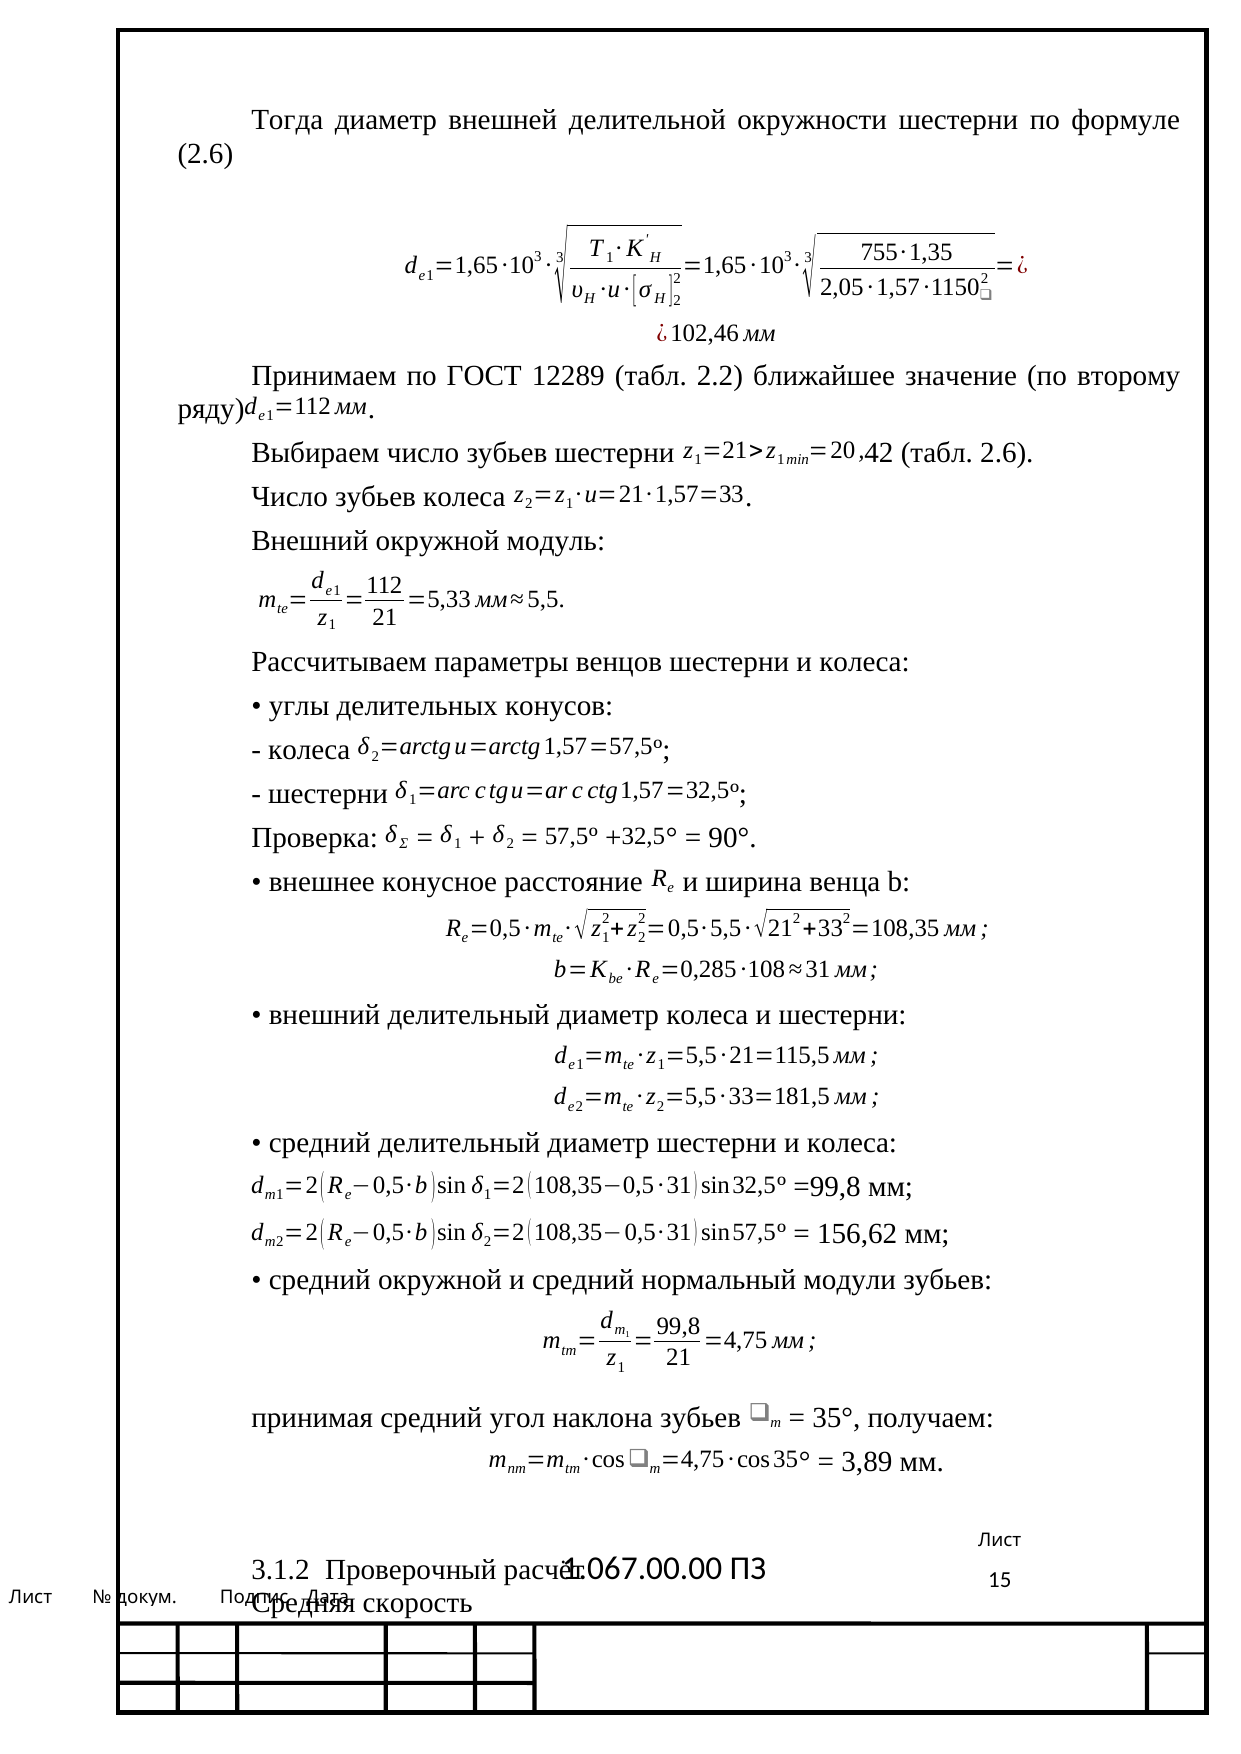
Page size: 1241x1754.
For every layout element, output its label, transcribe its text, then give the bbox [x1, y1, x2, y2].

text Принимаем по ГОСТ 12289 (табл. 2.2) ближайшее значение (по второму ряду). [177, 358, 1181, 425]
text Проверка: = + = º +° = 90°. [177, 820, 1181, 853]
text - шестерни º; [177, 776, 1181, 809]
text • средний окружной и средний нормальный модули зубьев: [177, 1262, 1181, 1296]
text • углы делительных конусов: [177, 688, 1181, 721]
text Рассчитываем параметры венцов шестерни и колеса: [177, 644, 1181, 677]
text Выбираем число зубьев шестерни 42 (табл. 2.6). [177, 435, 1181, 469]
text Внешний окружной модуль: [177, 523, 1181, 557]
text ° = 3,89 мм. [177, 1444, 1181, 1479]
text • внешний делительный диаметр колеса и шестерни: [177, 997, 1181, 1031]
text • внешнее конусное расстояние и ширина венца b: [177, 864, 1181, 897]
subtitle 3.1.2 Проверочный расчёт [177, 1552, 1181, 1585]
text • средний делительный диаметр шестерни и колеса: [177, 1125, 1181, 1158]
text Число зубьев колеса . [177, 479, 1181, 513]
text º =99,8 мм; [177, 1169, 1181, 1205]
text - колеса º; [177, 732, 1181, 765]
text Тогда диаметр внешней делительной окружности шестерни по формуле (2.6) [177, 102, 1181, 169]
text Средняя скорость [177, 1585, 1181, 1619]
text принимая средний угол наклона зубьев = 35°, получаем: [177, 1400, 1181, 1433]
text º = 156,62 мм; [177, 1216, 1181, 1252]
